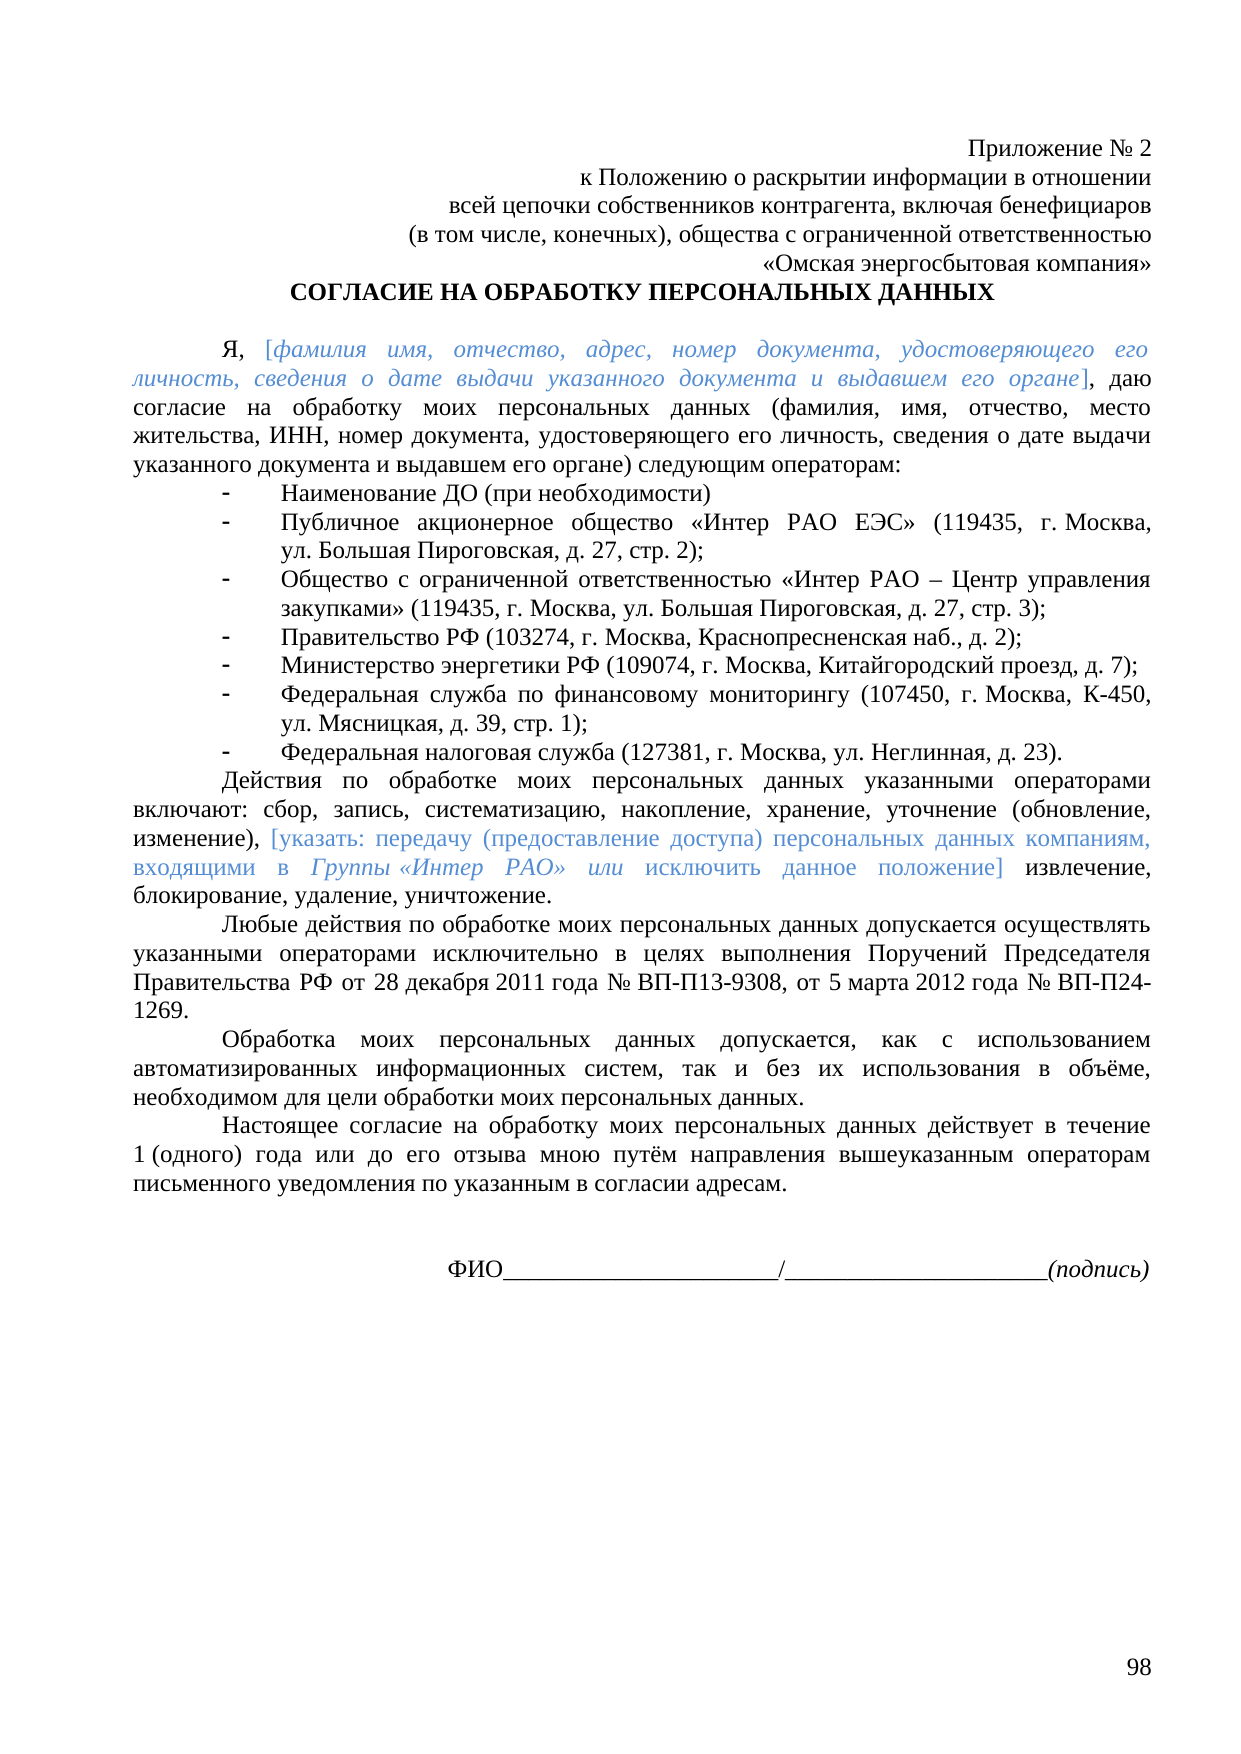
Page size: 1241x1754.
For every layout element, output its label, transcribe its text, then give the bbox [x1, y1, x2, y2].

text Действия по обработке моих персональных данных указанными операторами включают: сбор, запись, систематизацию, накопление, хранение, уточнение (обновление, изменение), [указать: передачу (предоставление доступа) персональных данных компаниям, входящими в Группы «Интер РАО» или исключить данное положение] извлечение, блокирование, удаление, уничтожение. [133, 766, 1152, 909]
text «Омская энергосбытовая компания» [133, 248, 1152, 277]
text СОГЛАСИЕ НА ОБРАБОТКУ ПЕРСОНАЛЬНЫХ ДАННЫХ [133, 277, 1152, 306]
list Федеральная служба по финансовому мониторингу (107450, г. Москва, К-450, ул. Мясницкая, д. 39, стр. 1); [222, 679, 1152, 737]
text (в том числе, конечных), общества с ограниченной ответственностью [133, 219, 1152, 248]
list Общество с ограниченной ответственностью «Интер РАО – Центр управления закупками» (119435, г. Москва, ул. Большая Пироговская, д. 27, стр. 3); [222, 564, 1152, 622]
list Публичное акционерное общество «Интер РАО ЕЭС» (119435, г. Москва, ул. Большая Пироговская, д. 27, стр. 2); [222, 507, 1152, 564]
text всей цепочки собственников контрагента, включая бенефициаров [133, 191, 1152, 219]
text Обработка моих персональных данных допускается, как с использованием автоматизированных информационных систем, так и без их использования в объёме, необходимом для цели обработки моих персональных данных. [133, 1024, 1152, 1111]
text Любые действия по обработке моих персональных данных допускается осуществлять указанными операторами исключительно в целях выполнения Поручений Председателя Правительства РФ от 28 декабря 2011 года № ВП-П13-9308, от 5 марта 2012 года № ВП-П24-1269. [133, 909, 1152, 1024]
list Федеральная налоговая служба (127381, г. Москва, ул. Неглинная, д. 23). [222, 737, 1152, 766]
list Наименование ДО (при необходимости) [222, 478, 1152, 507]
list Министерство энергетики РФ (109074, г. Москва, Китайгородский проезд, д. 7); [222, 651, 1152, 679]
text Я, [фамилия имя, отчество, адрес, номер документа, удостоверяющего его личность, сведения о дате выдачи указанного документа и выдавшем его органе], даю согласие на обработку моих персональных данных (фамилия, имя, отчество, место жительства, ИНН, номер документа, удостоверяющего его личность, сведения о дате выдачи указанного документа и выдавшем его органе) следующим операторам: [133, 334, 1152, 478]
text Приложение № 2 [133, 133, 1152, 162]
text Настоящее согласие на обработку моих персональных данных действует в течение 1 (одного) года или до его отзыва мною путём направления вышеуказанным операторам письменного уведомления по указанным в согласии адресам. [133, 1111, 1152, 1197]
text к Положению о раскрытии информации в отношении [133, 162, 1152, 191]
text ФИО______________________/_____________________(подпись) [133, 1254, 1152, 1283]
list Правительство РФ (103274, г. Москва, Краснопресненская наб., д. 2); [222, 622, 1152, 651]
